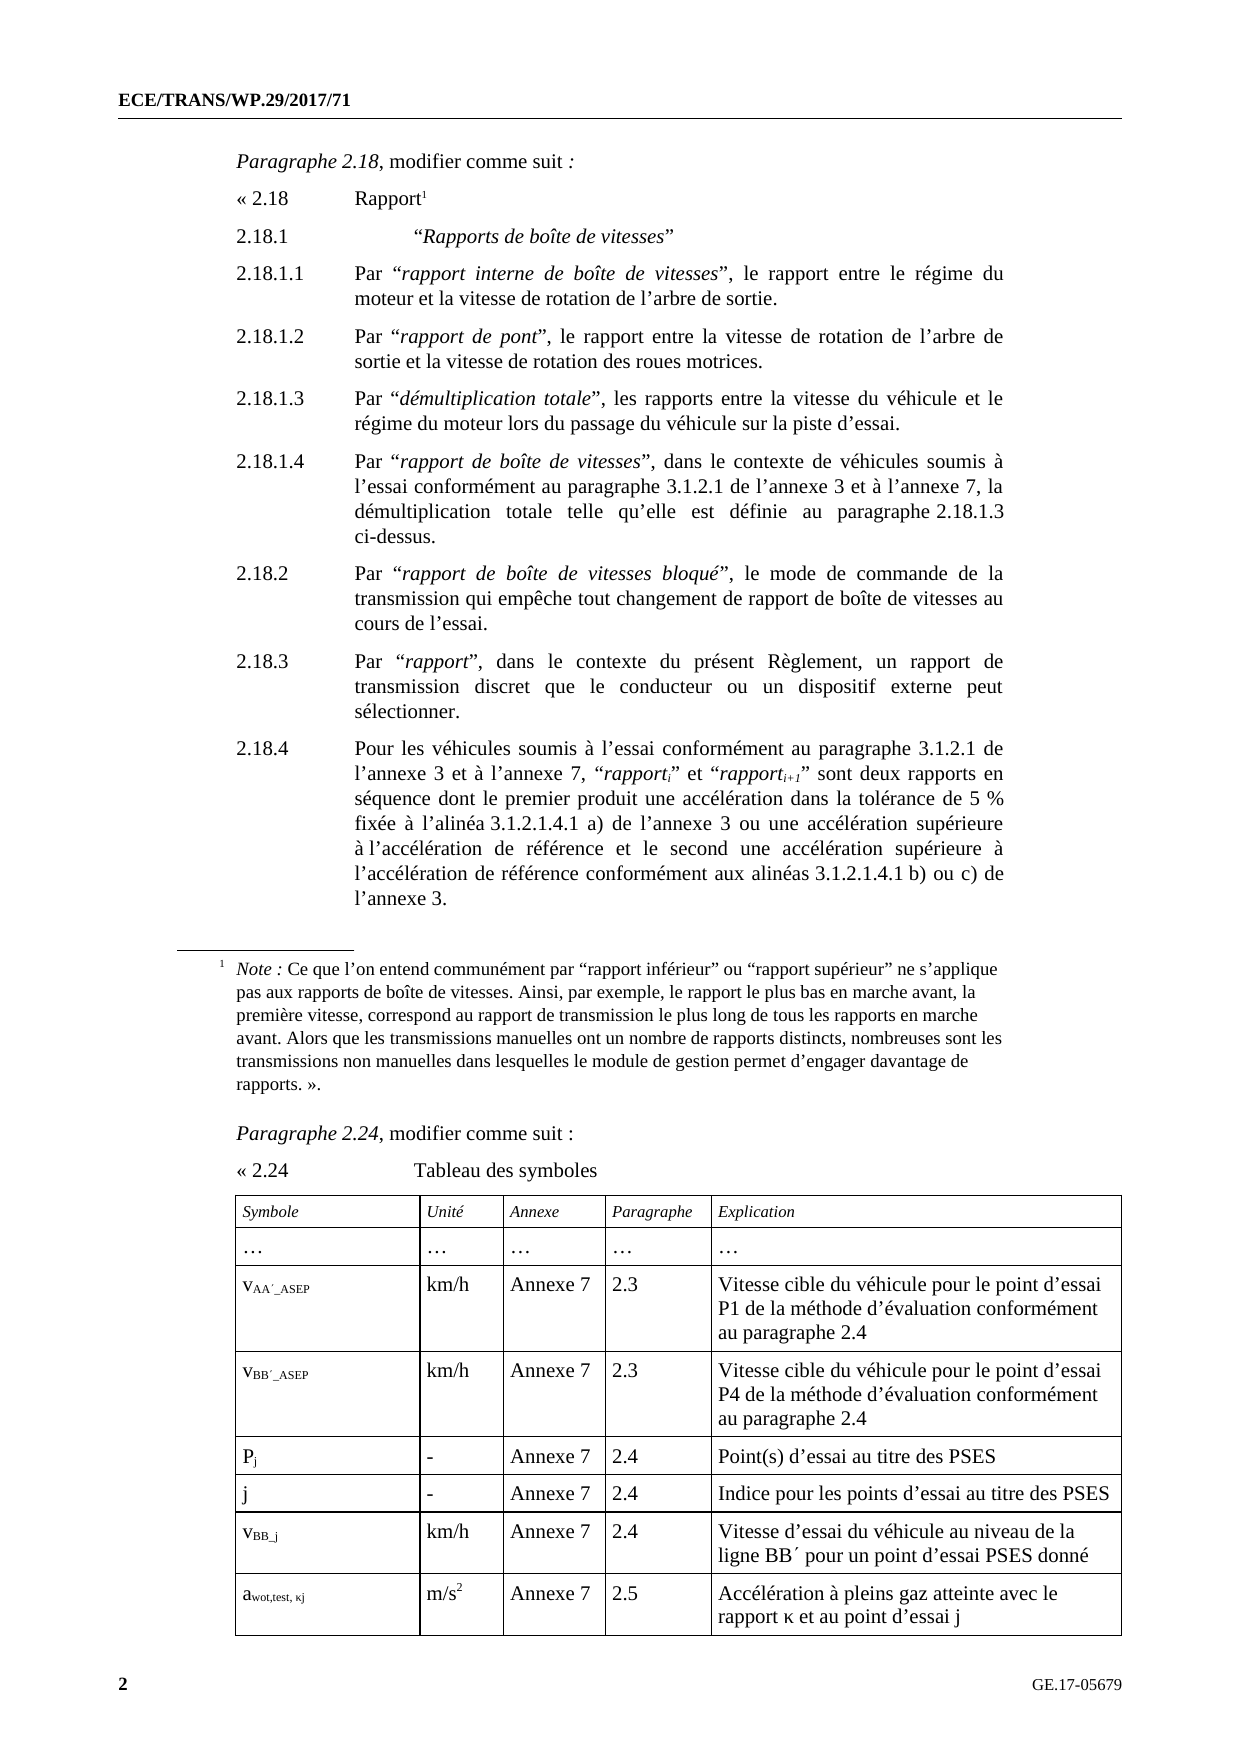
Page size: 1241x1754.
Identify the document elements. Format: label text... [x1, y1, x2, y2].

table_cell Annexe 7 [504, 1352, 605, 1436]
table_cell Pj [236, 1437, 419, 1474]
table_cell Annexe 7 [504, 1437, 605, 1474]
table_cell … [421, 1228, 503, 1265]
table_cell Vitesse d’essai du véhicule au niveau de la ligne BB pour un point d’essai PSES donné [712, 1513, 1121, 1573]
table_header Paragraphe [606, 1196, 711, 1227]
table_header Annexe [504, 1196, 605, 1227]
table_cell vBB_j [236, 1513, 419, 1573]
text « 2.24 Tableau des symboles [236, 1157, 1004, 1182]
table_cell Annexe 7 [504, 1513, 605, 1573]
text « 2.18 Rapport1 [236, 185, 1004, 210]
table_cell km/h [421, 1513, 503, 1573]
table_cell vAA_ASEP [236, 1266, 419, 1351]
table_cell 2.4 [606, 1437, 711, 1474]
text Paragraphe 2.24, modifier comme suit : [236, 1119, 1004, 1144]
text 2.18.1.3 Par “démultiplication totale”, les rapports entre la vitesse du véhicule et le régime du moteur lors du passage du véhicule sur la piste d’essai. [236, 385, 1004, 435]
table_cell Vitesse cible du véhicule pour le point d’essai P4 de la méthode d’évaluation conformément au paragraphe 2.4 [712, 1352, 1121, 1436]
table_cell … [504, 1228, 605, 1265]
table_cell Vitesse cible du véhicule pour le point d’essai P1 de la méthode d’évaluation conformément au paragraphe 2.4 [712, 1266, 1121, 1351]
table_cell awot,test, κj [236, 1574, 419, 1635]
table_cell Indice pour les points d’essai au titre des PSES [712, 1475, 1121, 1511]
table_cell 2.5 [606, 1574, 711, 1635]
table_cell 2.4 [606, 1475, 711, 1511]
table_cell … [712, 1228, 1121, 1265]
text 2.18.4 Pour les véhicules soumis à l’essai conformément au paragraphe 3.1.2.1 de l’annexe 3 et à l’annexe 7, “rapporti” et “rapporti+1” sont deux rapports en séquence dont le premier produit une accélération dans la tolérance de 5 % fixée à l’alinéa 3.1.2.1.4.1 a) de l’annexe 3 ou une accélération supérieure à l’accélération de référence et le second une accélération supérieure à l’accélération de référence conformément aux alinéas 3.1.2.1.4.1 b) ou c) de l’annexe 3. [236, 735, 1004, 910]
table_header Symbole [236, 1196, 419, 1227]
text 2.18.3 Par “rapport”, dans le contexte du présent Règlement, un rapport de transmission discret que le conducteur ou un dispositif externe peut sélectionner. [236, 648, 1004, 723]
table_cell Annexe 7 [504, 1574, 605, 1635]
table_cell km/h [421, 1266, 503, 1351]
text 2.18.1 “Rapports de boîte de vitesses” [236, 223, 1004, 248]
text 2.18.1.4 Par “rapport de boîte de vitesses”, dans le contexte de véhicules soumis à l’essai conformément au paragraphe 3.1.2.1 de l’annexe 3 et à l’annexe 7, la démultiplication totale telle qu’elle est définie au paragraphe 2.18.1.3 ci-dessus. [236, 448, 1004, 548]
table_cell 2.3 [606, 1352, 711, 1436]
table_cell Annexe 7 [504, 1475, 605, 1511]
table_cell 2.4 [606, 1513, 711, 1573]
table_header Explication [712, 1196, 1121, 1227]
table_cell - [421, 1437, 503, 1474]
table_header Unité [421, 1196, 503, 1227]
table_cell Accélération à pleins gaz atteinte avec le rapport κ et au point d’essai j [712, 1574, 1121, 1635]
table_cell vBB_ASEP [236, 1352, 419, 1436]
table_cell Annexe 7 [504, 1266, 605, 1351]
table_cell km/h [421, 1352, 503, 1436]
table_cell j [236, 1475, 419, 1511]
text 2.18.1.2 Par “rapport de pont”, le rapport entre la vitesse de rotation de l’arbre de sortie et la vitesse de rotation des roues motrices. [236, 323, 1004, 373]
text 2.18.1.1 Par “rapport interne de boîte de vitesses”, le rapport entre le régime du moteur et la vitesse de rotation de l’arbre de sortie. [236, 260, 1004, 310]
text 2.18.2 Par “rapport de boîte de vitesses bloqué”, le mode de commande de la transmission qui empêche tout changement de rapport de boîte de vitesses au cours de l’essai. [236, 560, 1004, 635]
table_cell m/s2 [421, 1574, 503, 1635]
text Paragraphe 2.18, modifier comme suit : [236, 148, 1004, 173]
table_cell … [606, 1228, 711, 1265]
table_cell 2.3 [606, 1266, 711, 1351]
table_cell Point(s) d’essai au titre des PSES [712, 1437, 1121, 1474]
table_cell … [236, 1228, 419, 1265]
text 1 Note : Ce que l’on entend communément par “rapport inférieur” ou “rapport supérieur” ne s’applique pas aux rapports de boîte de vitesses. Ainsi, par exemple, le rapport le plus bas en marche avant, la première vitesse, correspond au rapport de transmission le plus long de tous les rapports en marche avant. Alors que les transmissions manuelles ont un nombre de rapports distincts, nombreuses sont les transmissions non manuelles dans lesquelles le module de gestion permet d’engager davantage de rapports. ». [118, 957, 1004, 1094]
table_cell - [421, 1475, 503, 1511]
